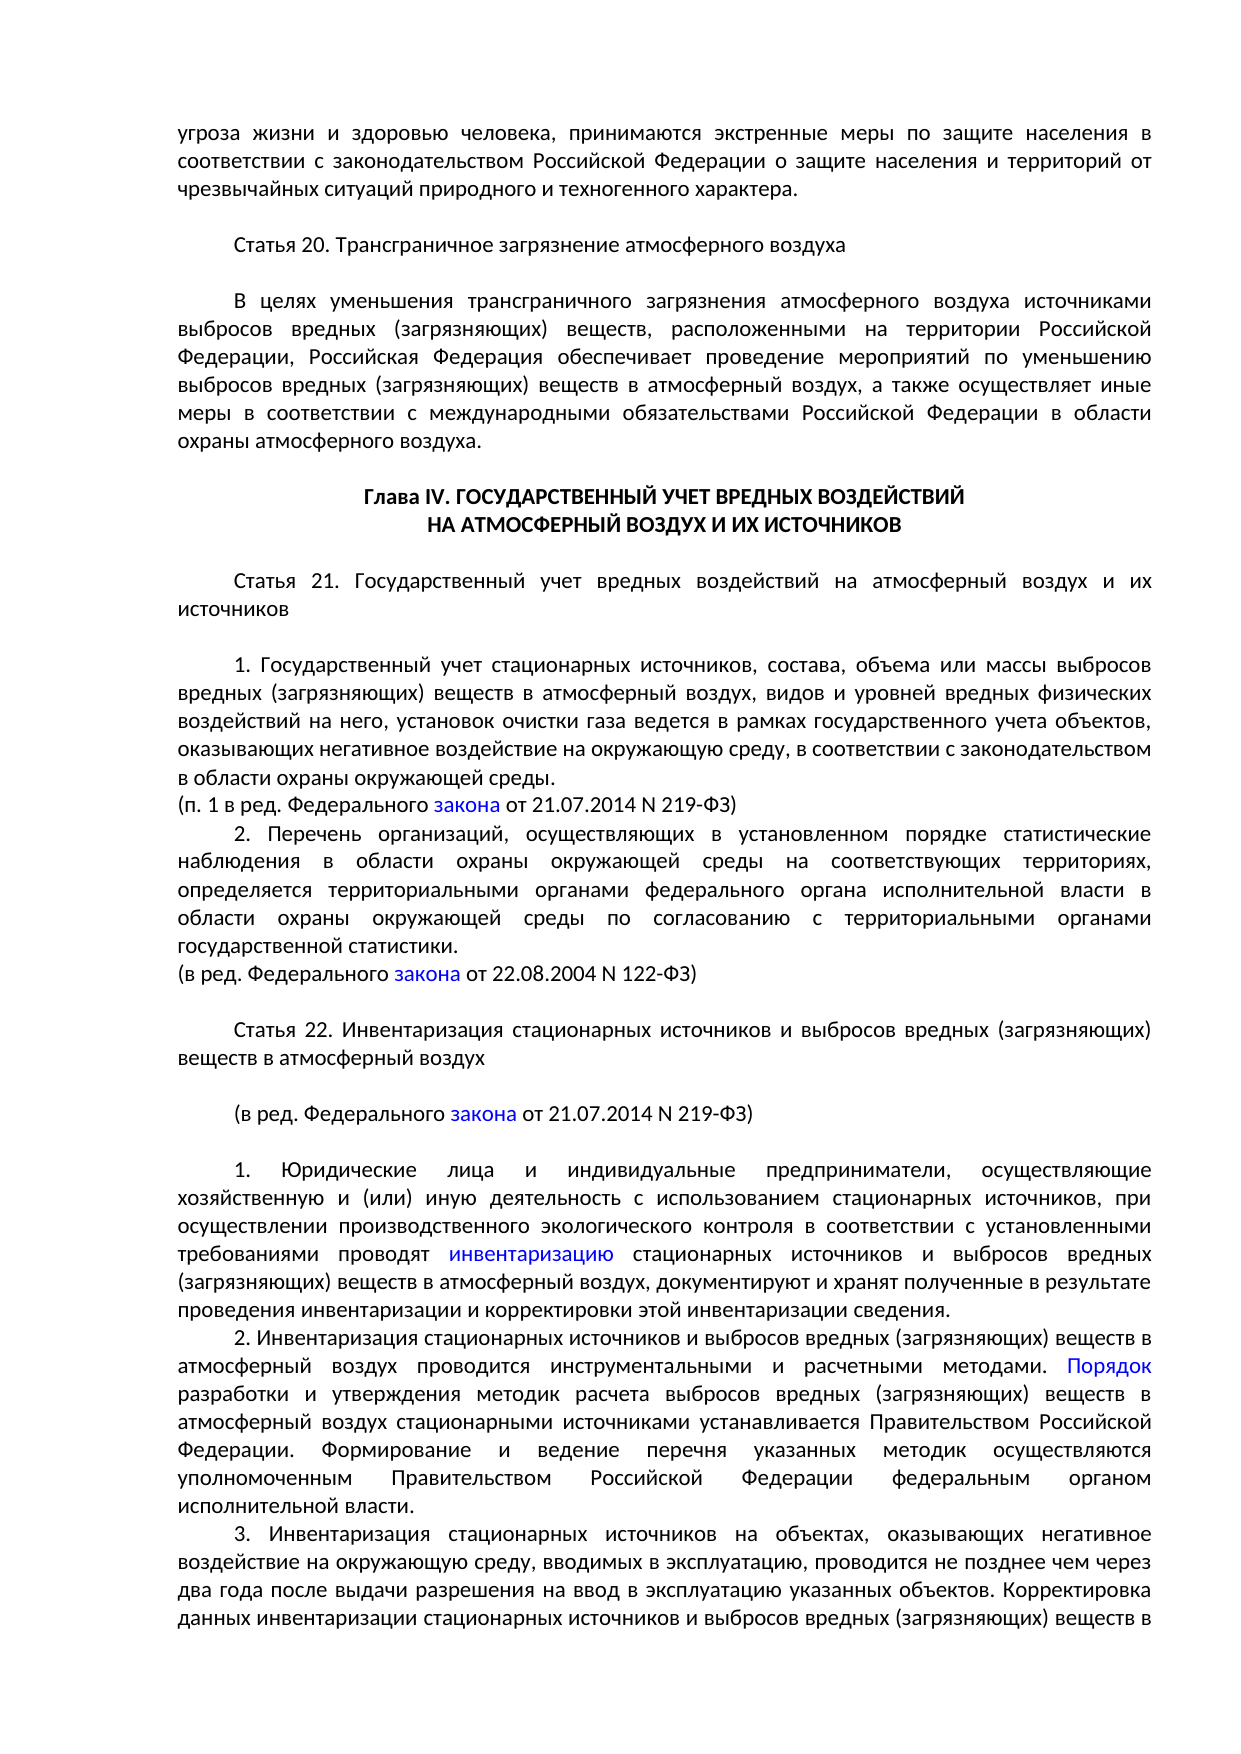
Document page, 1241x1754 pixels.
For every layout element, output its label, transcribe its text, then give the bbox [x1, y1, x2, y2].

text 2. Инвентаризация стационарных источников и выбросов вредных (загрязняющих) веществ в атмосферный воздух проводится инструментальными и расчетными методами. Порядок разработки и утверждения методик расчета выбросов вредных (загрязняющих) веществ в атмосферный воздух стационарными источниками устанавливается Правительством Российской Федерации. Формирование и ведение перечня указанных методик осуществляются уполномоченным Правительством Российской Федерации федеральным органом исполнительной власти. [177, 1323, 1152, 1519]
text 1. Юридические лица и индивидуальные предприниматели, осуществляющие хозяйственную и (или) иную деятельность с использованием стационарных источников, при осуществлении производственного экологического контроля в соответствии с установленными требованиями проводят инвентаризацию стационарных источников и выбросов вредных (загрязняющих) веществ в атмосферный воздух, документируют и хранят полученные в результате проведения инвентаризации и корректировки этой инвентаризации сведения. [177, 1155, 1152, 1323]
text Статья 21. Государственный учет вредных воздействий на атмосферный воздух и их источников [177, 566, 1152, 622]
text (в ред. Федерального закона от 21.07.2014 N 219-ФЗ) [177, 1099, 1152, 1127]
text 2. Перечень организаций, осуществляющих в установленном порядке статистические наблюдения в области охраны окружающей среды на соответствующих территориях, определяется территориальными органами федерального органа исполнительной власти в области охраны окружающей среды по согласованию с территориальными органами государственной статистики. [177, 819, 1152, 959]
text (п. 1 в ред. Федерального закона от 21.07.2014 N 219-ФЗ) [177, 791, 1152, 819]
text 1. Государственный учет стационарных источников, состава, объема или массы выбросов вредных (загрязняющих) веществ в атмосферный воздух, видов и уровней вредных физических воздействий на него, установок очистки газа ведется в рамках государственного учета объектов, оказывающих негативное воздействие на окружающую среду, в соответствии с законодательством в области охраны окружающей среды. [177, 651, 1152, 791]
text (в ред. Федерального закона от 22.08.2004 N 122-ФЗ) [177, 959, 1152, 987]
title НА АТМОСФЕРНЫЙ ВОЗДУХ И ИХ ИСТОЧНИКОВ [177, 510, 1152, 538]
text В целях уменьшения трансграничного загрязнения атмосферного воздуха источниками выбросов вредных (загрязняющих) веществ, расположенными на территории Российской Федерации, Российская Федерация обеспечивает проведение мероприятий по уменьшению выбросов вредных (загрязняющих) веществ в атмосферный воздух, а также осуществляет иные меры в соответствии с международными обязательствами Российской Федерации в области охраны атмосферного воздуха. [177, 286, 1152, 454]
title Глава IV. ГОСУДАРСТВЕННЫЙ УЧЕТ ВРЕДНЫХ ВОЗДЕЙСТВИЙ [177, 482, 1152, 510]
text Статья 20. Трансграничное загрязнение атмосферного воздуха [177, 230, 1152, 258]
text Статья 22. Инвентаризация стационарных источников и выбросов вредных (загрязняющих) веществ в атмосферный воздух [177, 1015, 1152, 1071]
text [177, 118, 1152, 202]
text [177, 1519, 1152, 1631]
